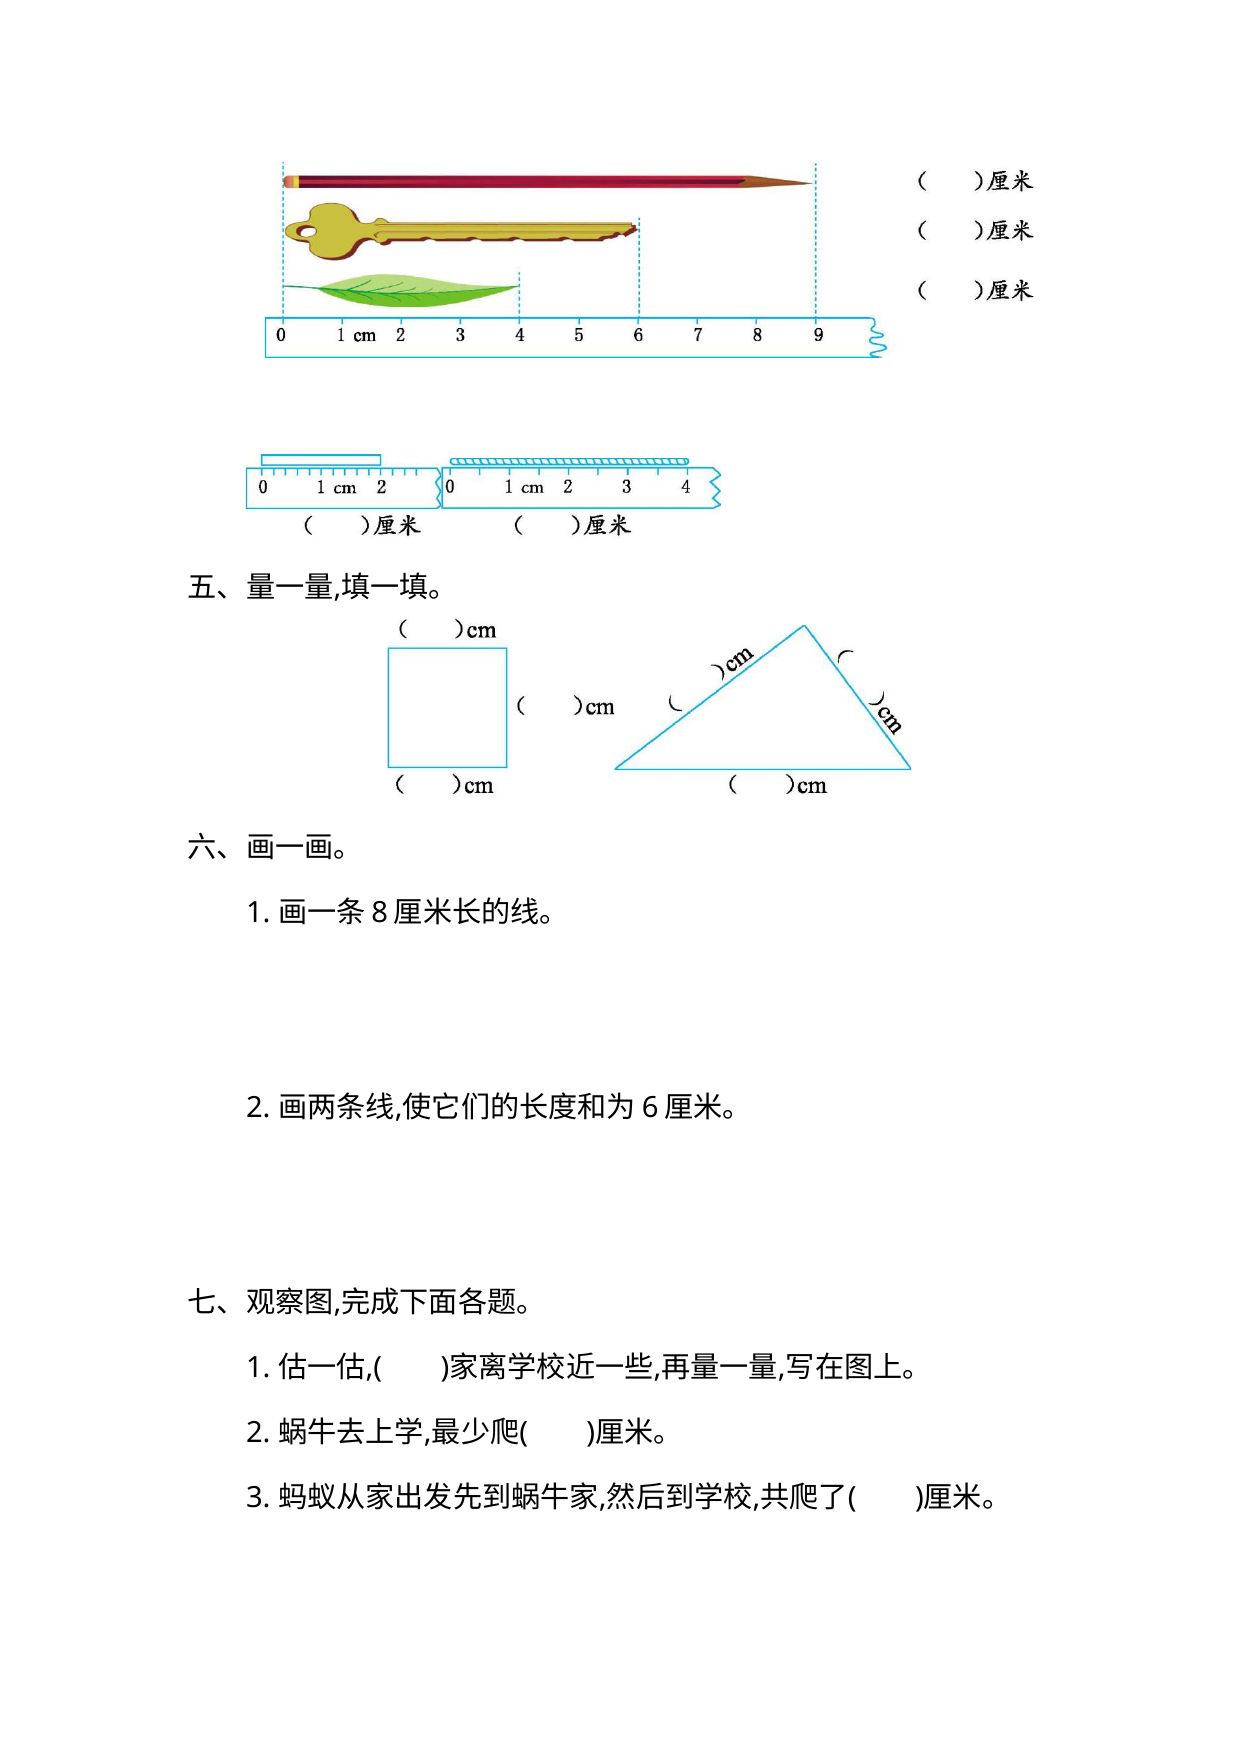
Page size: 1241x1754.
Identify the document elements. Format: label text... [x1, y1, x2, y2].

text 1. 估一估,( )家离学校近一些,再量一量,写在图上。 [187, 1332, 1053, 1397]
text 1. 画一条8厘米长的线。 [187, 877, 1053, 942]
text 2. 蜗牛去上学,最少爬( )厘米。 [187, 1397, 1053, 1462]
picture [264, 162, 1034, 358]
picture [245, 454, 722, 539]
text 2. 画两条线,使它们的长度和为6厘米。 [187, 1072, 1053, 1137]
text 五、量一量,填一填。 [187, 552, 1053, 617]
text 3. 蚂蚁从家出发先到蜗牛家,然后到学校,共爬了( )厘米。 [187, 1462, 1053, 1527]
text 七、观察图,完成下面各题。 [187, 1267, 1053, 1332]
text 六、画一画。 [187, 812, 1053, 877]
picture [387, 617, 912, 800]
